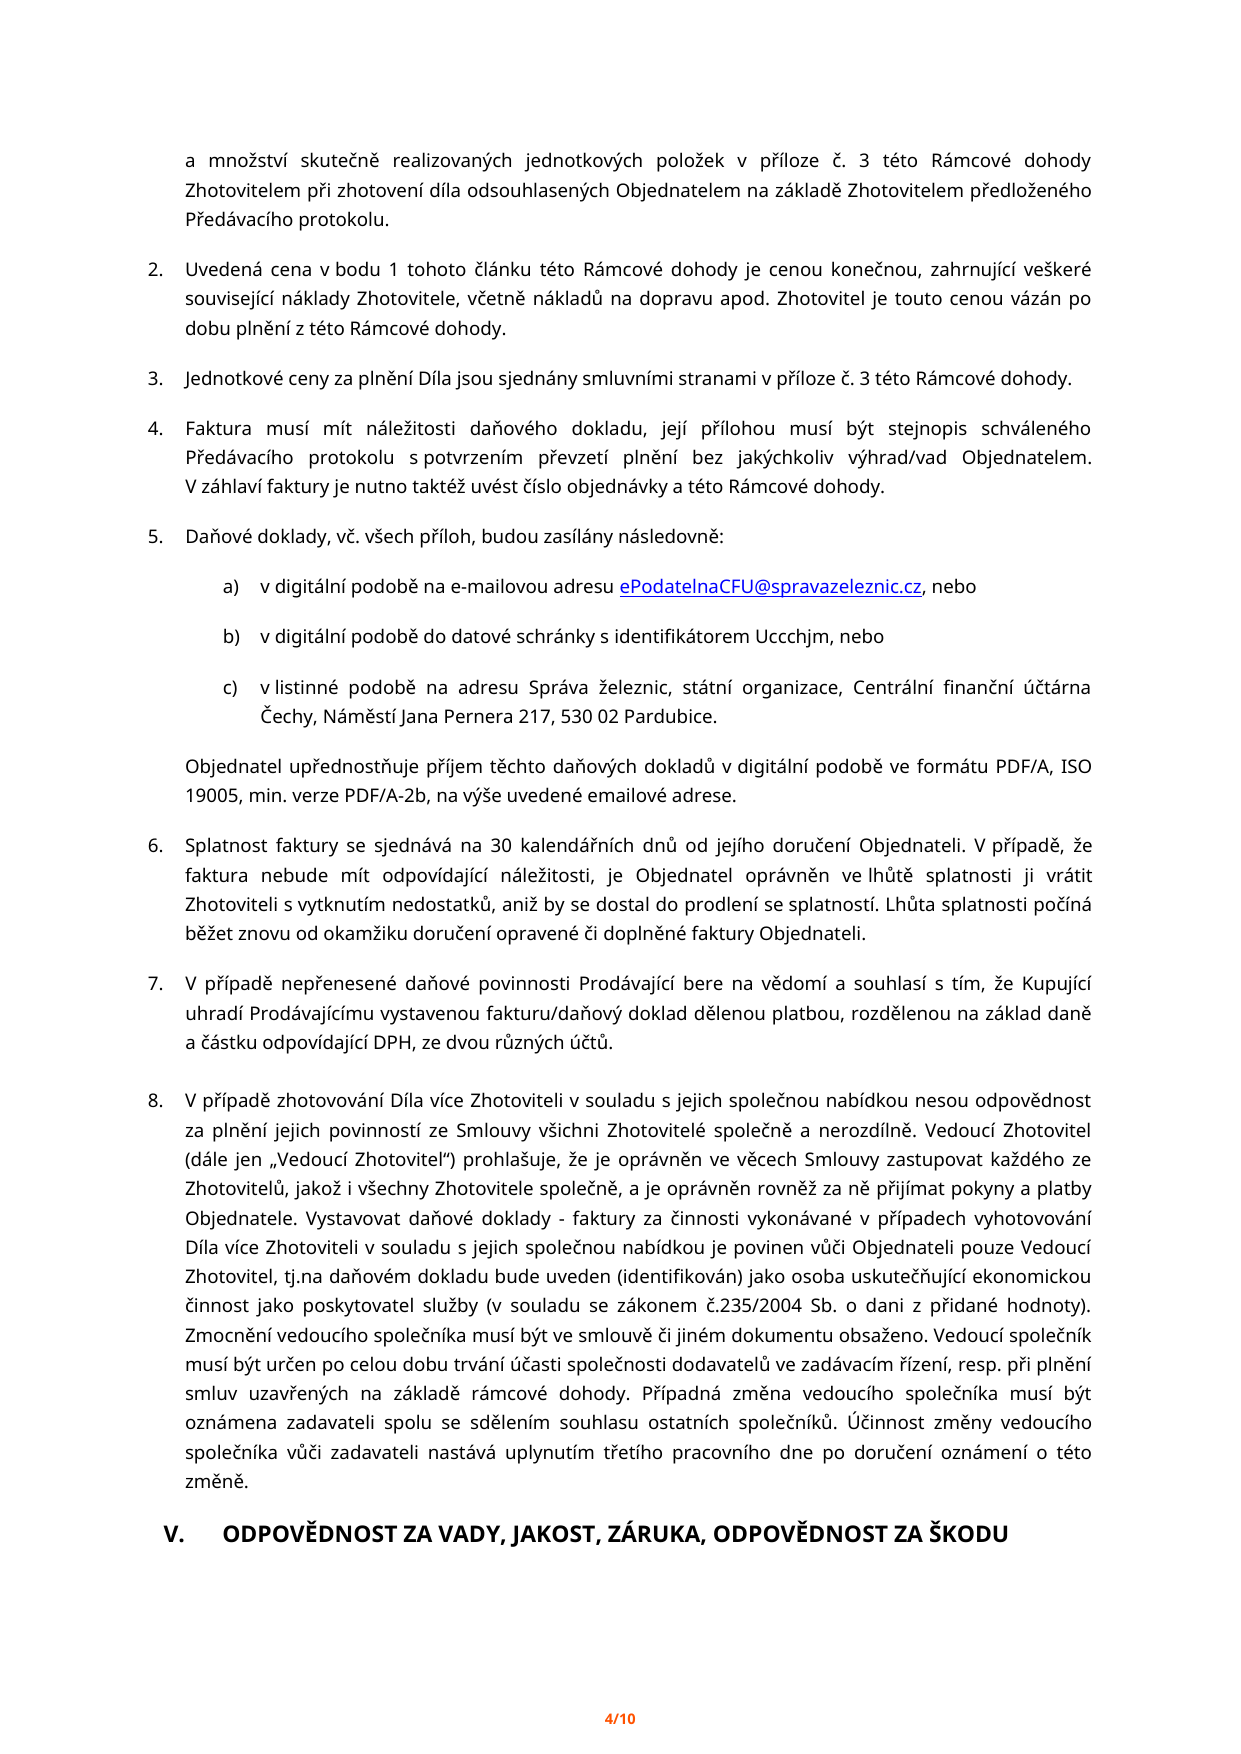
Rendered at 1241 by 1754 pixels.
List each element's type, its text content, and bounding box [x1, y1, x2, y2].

list v digitální podobě do datové schránky s identifikátorem Uccchjm, nebo [223, 624, 1093, 649]
list v digitální podobě na e-mailovou adresu ePodatelnaCFU@spravazeleznic.cz, nebo [223, 574, 1093, 599]
list ODPOVĚDNOST ZA VADY, JAKOST, ZÁRUKA, ODPOVĚDNOST ZA ŠKODU [185, 1518, 1093, 1549]
list Uvedená cena v bodu 1 tohoto článku této Rámcové dohody je cenou konečnou, zahrnující veškeré související náklady Zhotovitele, včetně nákladů na dopravu apod. Zhotovitel je touto cenou vázán po dobu plnění z této Rámcové dohody. [148, 256, 1093, 340]
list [148, 148, 1093, 232]
list V případě zhotovování Díla více Zhotoviteli v souladu s jejich společnou nabídkou nesou odpovědnost za plnění jejich povinností ze Smlouvy všichni Zhotovitelé společně a nerozdílně. Vedoucí Zhotovitel (dále jen „Vedoucí Zhotovitel“) prohlašuje, že je oprávněn ve věcech Smlouvy zastupovat každého ze Zhotovitelů, jakož i všechny Zhotovitele společně, a je oprávněn rovněž za ně přijímat pokyny a platby Objednatele. Vystavovat daňové doklady - faktury za činnosti vykonávané v případech vyhotovování Díla více Zhotoviteli v souladu s jejich společnou nabídkou je povinen vůči Objednateli pouze Vedoucí Zhotovitel, tj.na daňovém dokladu bude uveden (identifikován) jako osoba uskutečňující ekonomickou činnost jako poskytovatel služby (v souladu se zákonem č.235/2004 Sb. o dani z přidané hodnoty). Zmocnění vedoucího společníka musí být ve smlouvě či jiném dokumentu obsaženo. Vedoucí společník musí být určen po celou dobu trvání účasti společnosti dodavatelů ve zadávacím řízení, resp. při plnění smluv uzavřených na základě rámcové dohody. Případná změna vedoucího společníka musí být oznámena zadavateli spolu se sdělením souhlasu ostatních společníků. Účinnost změny vedoucího společníka vůči zadavateli nastává uplynutím třetího pracovního dne po doručení oznámení o této změně. [148, 1088, 1093, 1494]
list Splatnost faktury se sjednává na 30 kalendářních dnů od jejího doručení Objednateli. V případě, že faktura nebude mít odpovídající náležitosti, je Objednatel oprávněn ve lhůtě splatnosti ji vrátit Zhotoviteli s vytknutím nedostatků, aniž by se dostal do prodlení se splatností. Lhůta splatnosti počíná běžet znovu od okamžiku doručení opravené či doplněné faktury Objednateli. [148, 833, 1093, 946]
list Daňové doklady, vč. všech příloh, budou zasílány následovně: [148, 524, 1093, 549]
list Faktura musí mít náležitosti daňového dokladu, její přílohou musí být stejnopis schváleného Předávacího protokolu s potvrzením převzetí plnění bez jakýchkoliv výhrad/vad Objednatelem. V záhlaví faktury je nutno taktéž uvést číslo objednávky a této Rámcové dohody. [148, 415, 1093, 499]
list Jednotkové ceny za plnění Díla jsou sjednány smluvními stranami v příloze č. 3 této Rámcové dohody. [148, 365, 1093, 390]
text Objednatel upřednostňuje příjem těchto daňových dokladů v digitální podobě ve formátu PDF/A, ISO 19005, min. verze PDF/A-2b, na výše uvedené emailové adrese. [185, 753, 1093, 808]
list V případě nepřenesené daňové povinnosti Prodávající bere na vědomí a souhlasí s tím, že Kupující uhradí Prodávajícímu vystavenou fakturu/daňový doklad dělenou platbou, rozdělenou na základ daně a částku odpovídající DPH, ze dvou různých účtů. [148, 971, 1093, 1055]
list v listinné podobě na adresu Správa železnic, státní organizace, Centrální finanční účtárna Čechy, Náměstí Jana Pernera 217, 530 02 Pardubice. [223, 674, 1093, 729]
